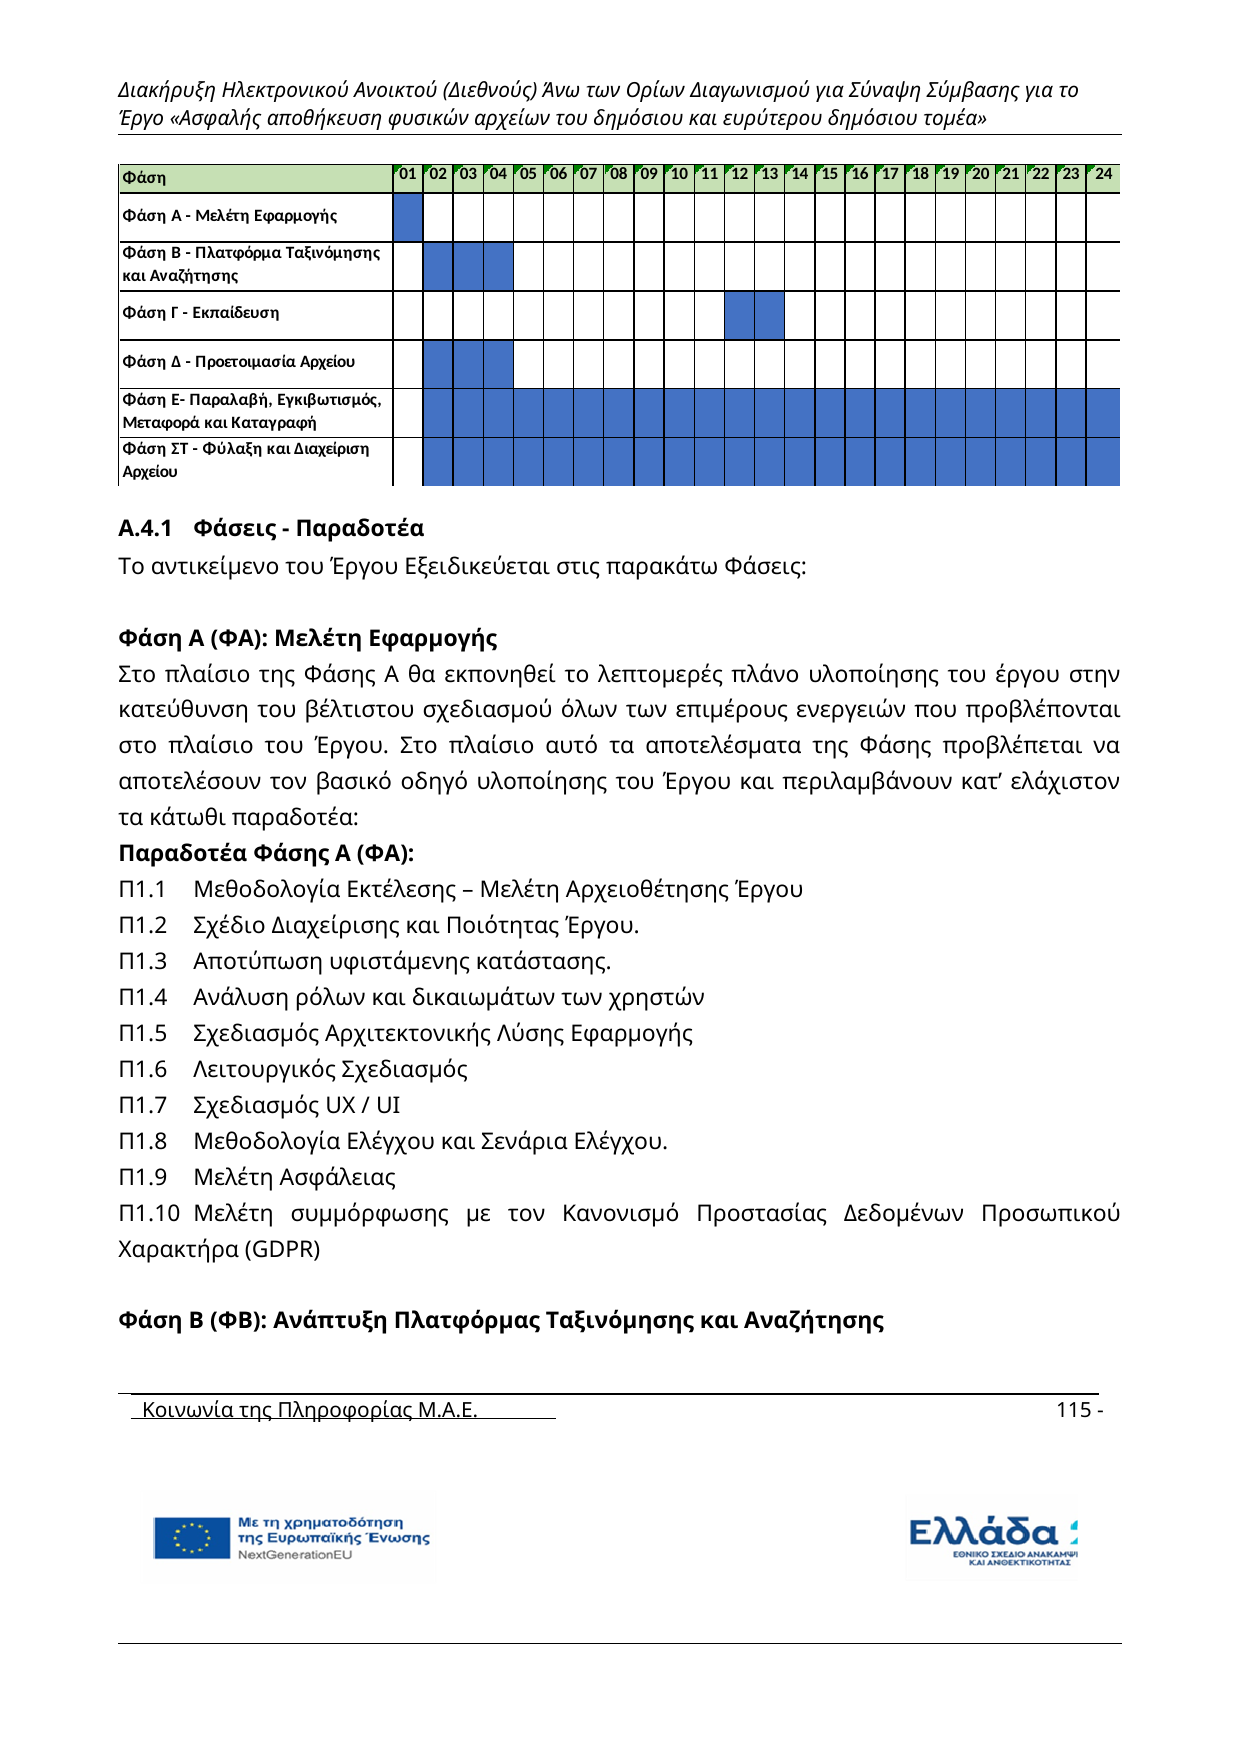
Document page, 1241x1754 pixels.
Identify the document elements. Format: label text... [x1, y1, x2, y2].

text Π1.5 Σχεδιασμός Αρχιτεκτονικής Λύσης Εφαρμογής [118, 1017, 1122, 1048]
text Παραδοτέα Φάσης Α (ΦΑ): [118, 837, 1122, 868]
text Π1.6 Λειτουργικός Σχεδιασμός [118, 1053, 1122, 1084]
text Το αντικείμενο του Έργου Εξειδικεύεται στις παρακάτω Φάσεις: [118, 550, 1122, 581]
text Π1.3 Αποτύπωση υφιστάμενης κατάστασης. [118, 945, 1122, 976]
text Φάση Α (ΦΑ): Μελέτη Εφαρμογής [118, 622, 1122, 653]
text Π1.9 Μελέτη Ασφάλειας [118, 1161, 1122, 1192]
text Π1.8 Μεθοδολογία Ελέγχου και Σενάρια Ελέγχου. [118, 1125, 1122, 1156]
text Π1.2 Σχέδιο Διαχείρισης και Ποιότητας Έργου. [118, 909, 1122, 940]
text Π1.7 Σχεδιασμός UX / UI [118, 1089, 1122, 1120]
text Π1.4 Ανάλυση ρόλων και δικαιωμάτων των χρηστών [118, 981, 1122, 1012]
text Π1.10 Μελέτη συμμόρφωσης με τον Κανονισμό Προστασίας Δεδομένων Προσωπικού Χαρακτήρα (GDPR) [118, 1197, 1122, 1264]
text Φάση Β (ΦΒ): Ανάπτυξη Πλατφόρμας Ταξινόμησης και Αναζήτησης [118, 1304, 1122, 1336]
picture [130, 1487, 1078, 1628]
text Π1.1 Μεθοδολογία Εκτέλεσης – Μελέτη Αρχειοθέτησης Έργου [118, 873, 1122, 904]
text Στο πλαίσιο της Φάσης Α θα εκπονηθεί το λεπτομερές πλάνο υλοποίησης του έργου στην κατεύθυνση του βέλτιστου σχεδιασμού όλων των επιμέρους ενεργειών που προβλέπονται στο πλαίσιο του Έργου. Στο πλαίσιο αυτό τα αποτελέσματα της Φάσης προβλέπεται να αποτελέσουν τον βασικό οδηγό υλοποίησης του Έργου και περιλαμβάνουν κατ’ ελάχιστον τα κάτωθι παραδοτέα: [118, 657, 1122, 832]
subtitle Α.4.1 Φάσεις - Παραδοτέα [118, 512, 1122, 543]
